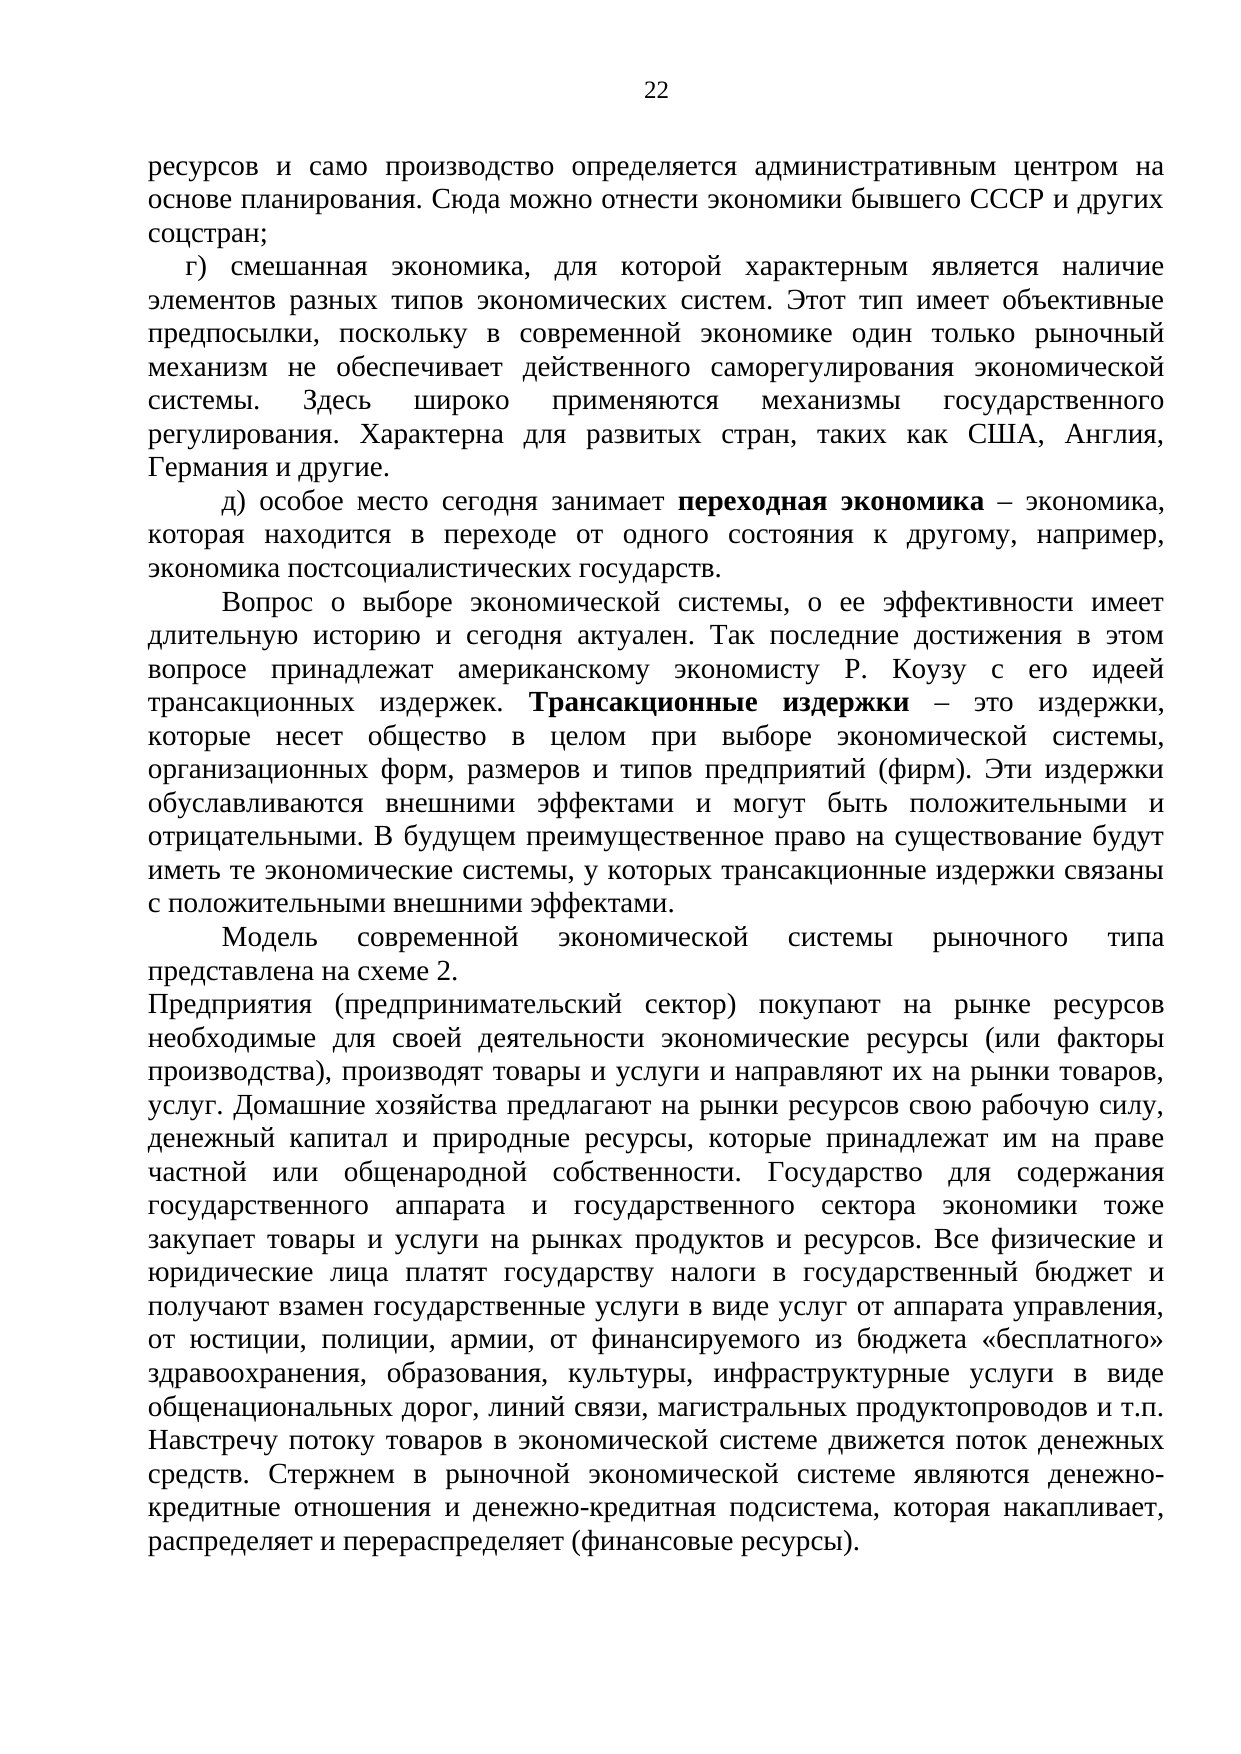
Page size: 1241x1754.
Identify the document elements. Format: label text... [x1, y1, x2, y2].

text г) смешанная экономика, для которой характерным является наличие элементов разных типов экономических систем. Этот тип имеет объективные предпосылки, поскольку в современной экономике один только рыночный механизм не обеспечивает действенного саморегулирования экономической системы. Здесь широко применяются механизмы государственного регулирования. Характерна для развитых стран, таких как США, Англия, Германия и другие. [148, 248, 1165, 483]
text Модель современной экономической системы рыночного типа представлена на схеме 2. [148, 919, 1165, 986]
text Предприятия (предпринимательский сектор) покупают на рынке ресурсов необходимые для своей деятельности экономические ресурсы (или факторы производства), производят товары и услуги и направляют их на рынки товаров, услуг. Домашние хозяйства предлагают на рынки ресурсов свою рабочую силу, денежный капитал и природные ресурсы, которые принадлежат им на праве частной или общенародной собственности. Государство для содержания государственного аппарата и государственного сектора экономики тоже закупает товары и услуги на рынках продуктов и ресурсов. Все физические и юридические лица платят государству налоги в государственный бюджет и получают взамен государственные услуги в виде услуг от аппарата управления, от юстиции, полиции, армии, от финансируемого из бюджета «бесплатного» здравоохранения, образования, культуры, инфраструктурные услуги в виде общенациональных дорог, линий связи, магистральных продуктопроводов и т.п. Навстречу потоку товаров в экономической системе движется поток денежных средств. Стержнем в рыночной экономической системе являются денежно-кредитные отношения и денежно-кредитная подсистема, которая накапливает, распределяет и перераспределяет (финансовые ресурсы). [148, 986, 1165, 1556]
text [148, 148, 1165, 248]
text Вопрос о выборе экономической системы, о ее эффективности имеет длительную историю и сегодня актуален. Так последние достижения в этом вопросе принадлежат американскому экономисту Р. Коузу с его идеей трансакционных издержек. Трансакционные издержки – это издержки, которые несет общество в целом при выборе экономической системы, организационных форм, размеров и типов предприятий (фирм). Эти издержки обуславливаются внешними эффектами и могут быть положительными и отрицательными. В будущем преимущественное право на существование будут иметь те экономические системы, у которых трансакционные издержки связаны с положительными внешними эффектами. [148, 584, 1165, 919]
text д) особое место сегодня занимает переходная экономика – экономика, которая находится в переходе от одного состояния к другому, например, экономика постсоциалистических государств. [148, 483, 1165, 584]
